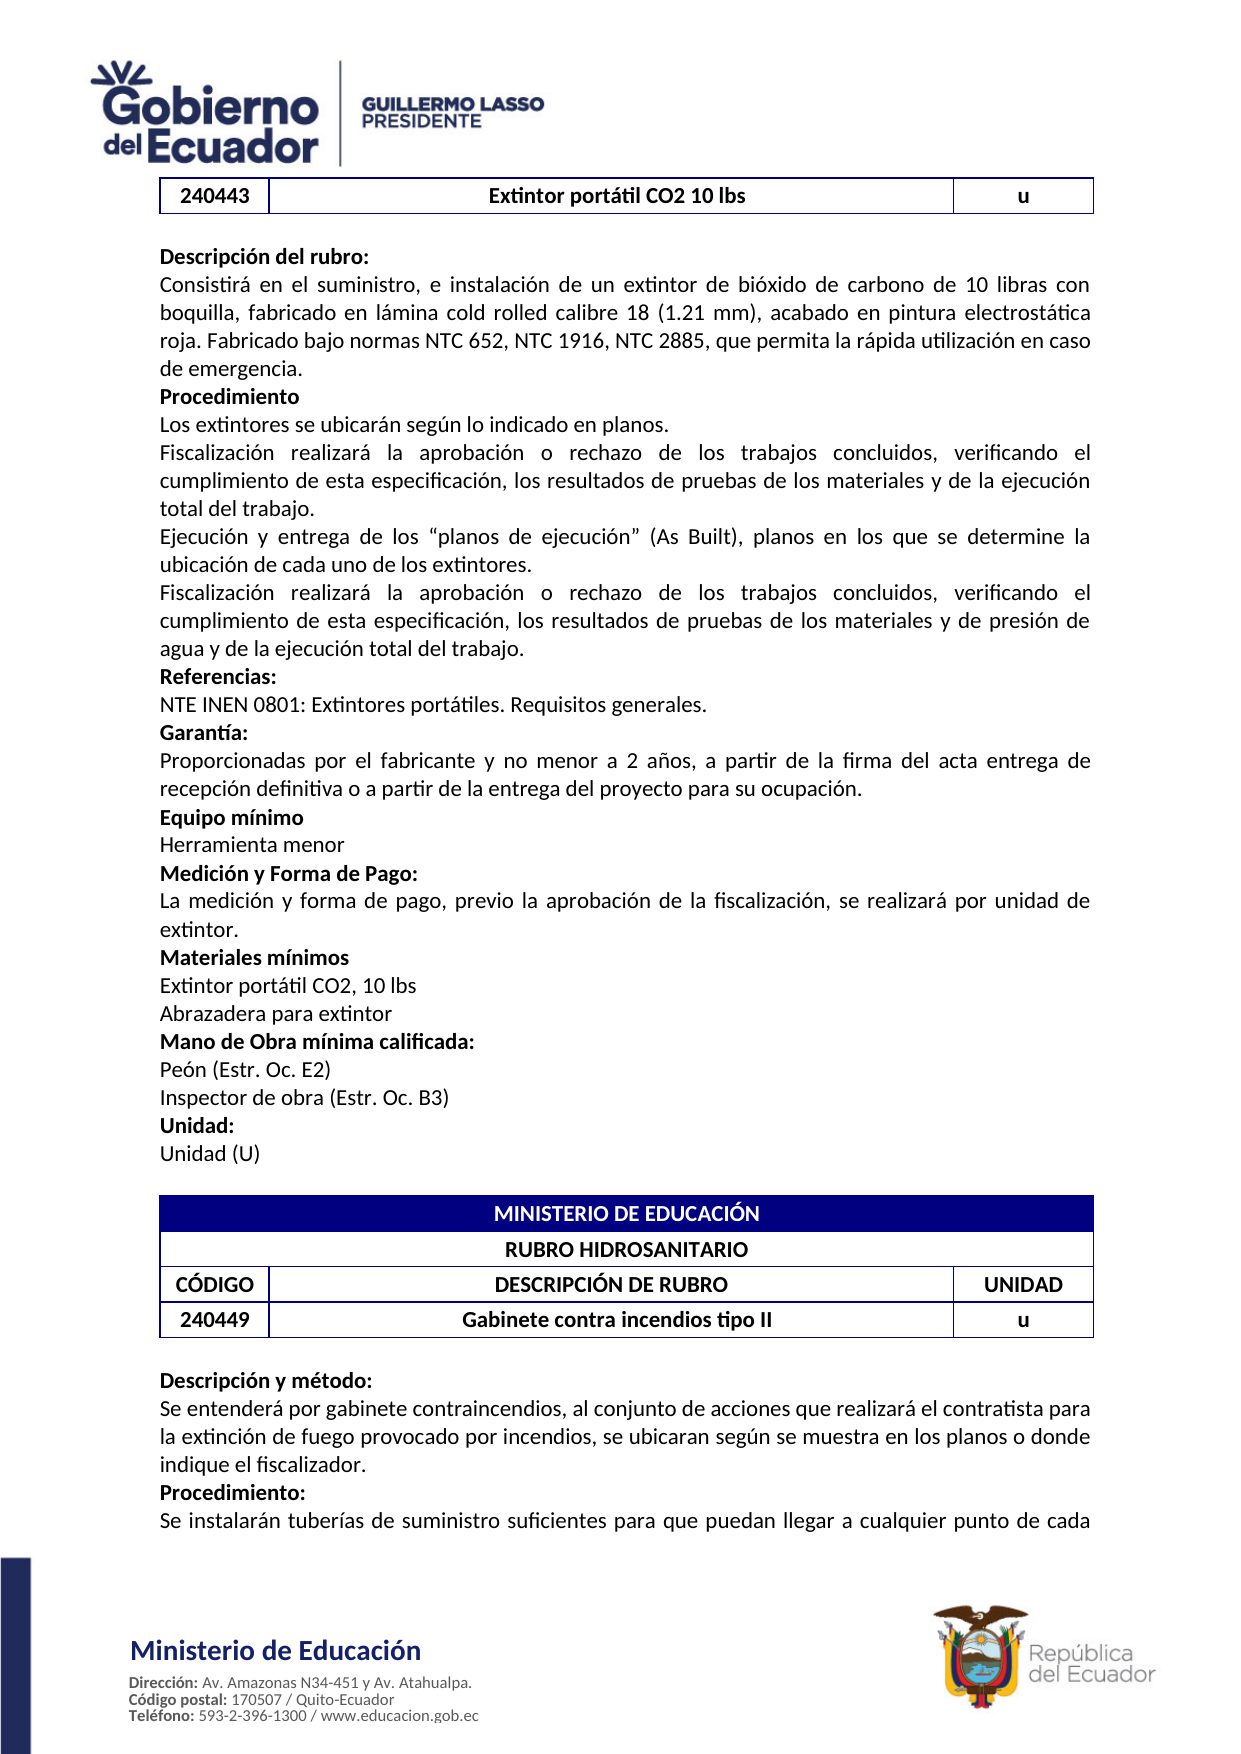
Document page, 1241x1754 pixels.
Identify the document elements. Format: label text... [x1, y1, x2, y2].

text Fiscalización realizará la aprobación o rechazo de los trabajos concluidos, verificando el cumplimiento de esta especificación, los resultados de pruebas de los materiales y de la ejecución total del trabajo. [159, 438, 1092, 522]
text Equipo mínimo [159, 803, 1092, 831]
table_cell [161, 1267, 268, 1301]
text Procedimiento: [159, 1478, 1092, 1506]
text Proporcionadas por el fabricante y no menor a 2 años, a partir de la firma del acta entrega de recepción definitiva o a partir de la entrega del proyecto para su ocupación. [159, 747, 1092, 803]
text Descripción y método: [159, 1366, 1092, 1394]
text Garantía: [159, 718, 1092, 747]
text Unidad (U) [159, 1139, 1092, 1167]
text Herramienta menor [159, 831, 1092, 859]
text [159, 1506, 1092, 1534]
text Unidad: [159, 1111, 1092, 1139]
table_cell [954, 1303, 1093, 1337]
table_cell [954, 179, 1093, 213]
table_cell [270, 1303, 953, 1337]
text Ejecución y entrega de los “planos de ejecución” (As Built), planos en los que se determine la ubicación de cada uno de los extintores. [159, 522, 1092, 578]
text Referencias: [159, 662, 1092, 691]
text Procedimiento [159, 382, 1092, 410]
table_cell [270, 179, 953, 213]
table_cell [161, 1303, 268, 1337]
text Peón (Estr. Oc. E2) [159, 1055, 1092, 1083]
text Se entenderá por gabinete contraincendios, al conjunto de acciones que realizará el contratista para la extinción de fuego provocado por incendios, se ubicaran según se muestra en los planos o donde indique el fiscalizador. [159, 1394, 1092, 1478]
text Descripción del rubro: [159, 242, 1092, 270]
text Medición y Forma de Pago: [159, 859, 1092, 887]
text Materiales mínimos [159, 943, 1092, 971]
text Inspector de obra (Estr. Oc. B3) [159, 1083, 1092, 1111]
text La medición y forma de pago, previo la aprobación de la fiscalización, se realizará por unidad de extintor. [159, 887, 1092, 943]
text Abrazadera para extintor [159, 999, 1092, 1027]
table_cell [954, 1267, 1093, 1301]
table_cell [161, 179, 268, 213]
text Los extintores se ubicarán según lo indicado en planos. [159, 410, 1092, 438]
text NTE INEN 0801: Extintores portátiles. Requisitos generales. [159, 691, 1092, 718]
text Consistirá en el suministro, e instalación de un extintor de bióxido de carbono de 10 libras con boquilla, fabricado en lámina cold rolled calibre 18 (1.21 mm), acabado en pintura electrostática roja. Fabricado bajo normas NTC 652, NTC 1916, NTC 2885, que permita la rápida utilización en caso de emergencia. [159, 270, 1092, 382]
text Extintor portátil CO2, 10 lbs [159, 971, 1092, 999]
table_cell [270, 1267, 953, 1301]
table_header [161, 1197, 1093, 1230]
text Fiscalización realizará la aprobación o rechazo de los trabajos concluidos, verificando el cumplimiento de esta especificación, los resultados de pruebas de los materiales y de presión de agua y de la ejecución total del trabajo. [159, 578, 1092, 662]
text Mano de Obra mínima calificada: [159, 1027, 1092, 1055]
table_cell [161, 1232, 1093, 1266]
picture [0, 1, 1241, 1754]
